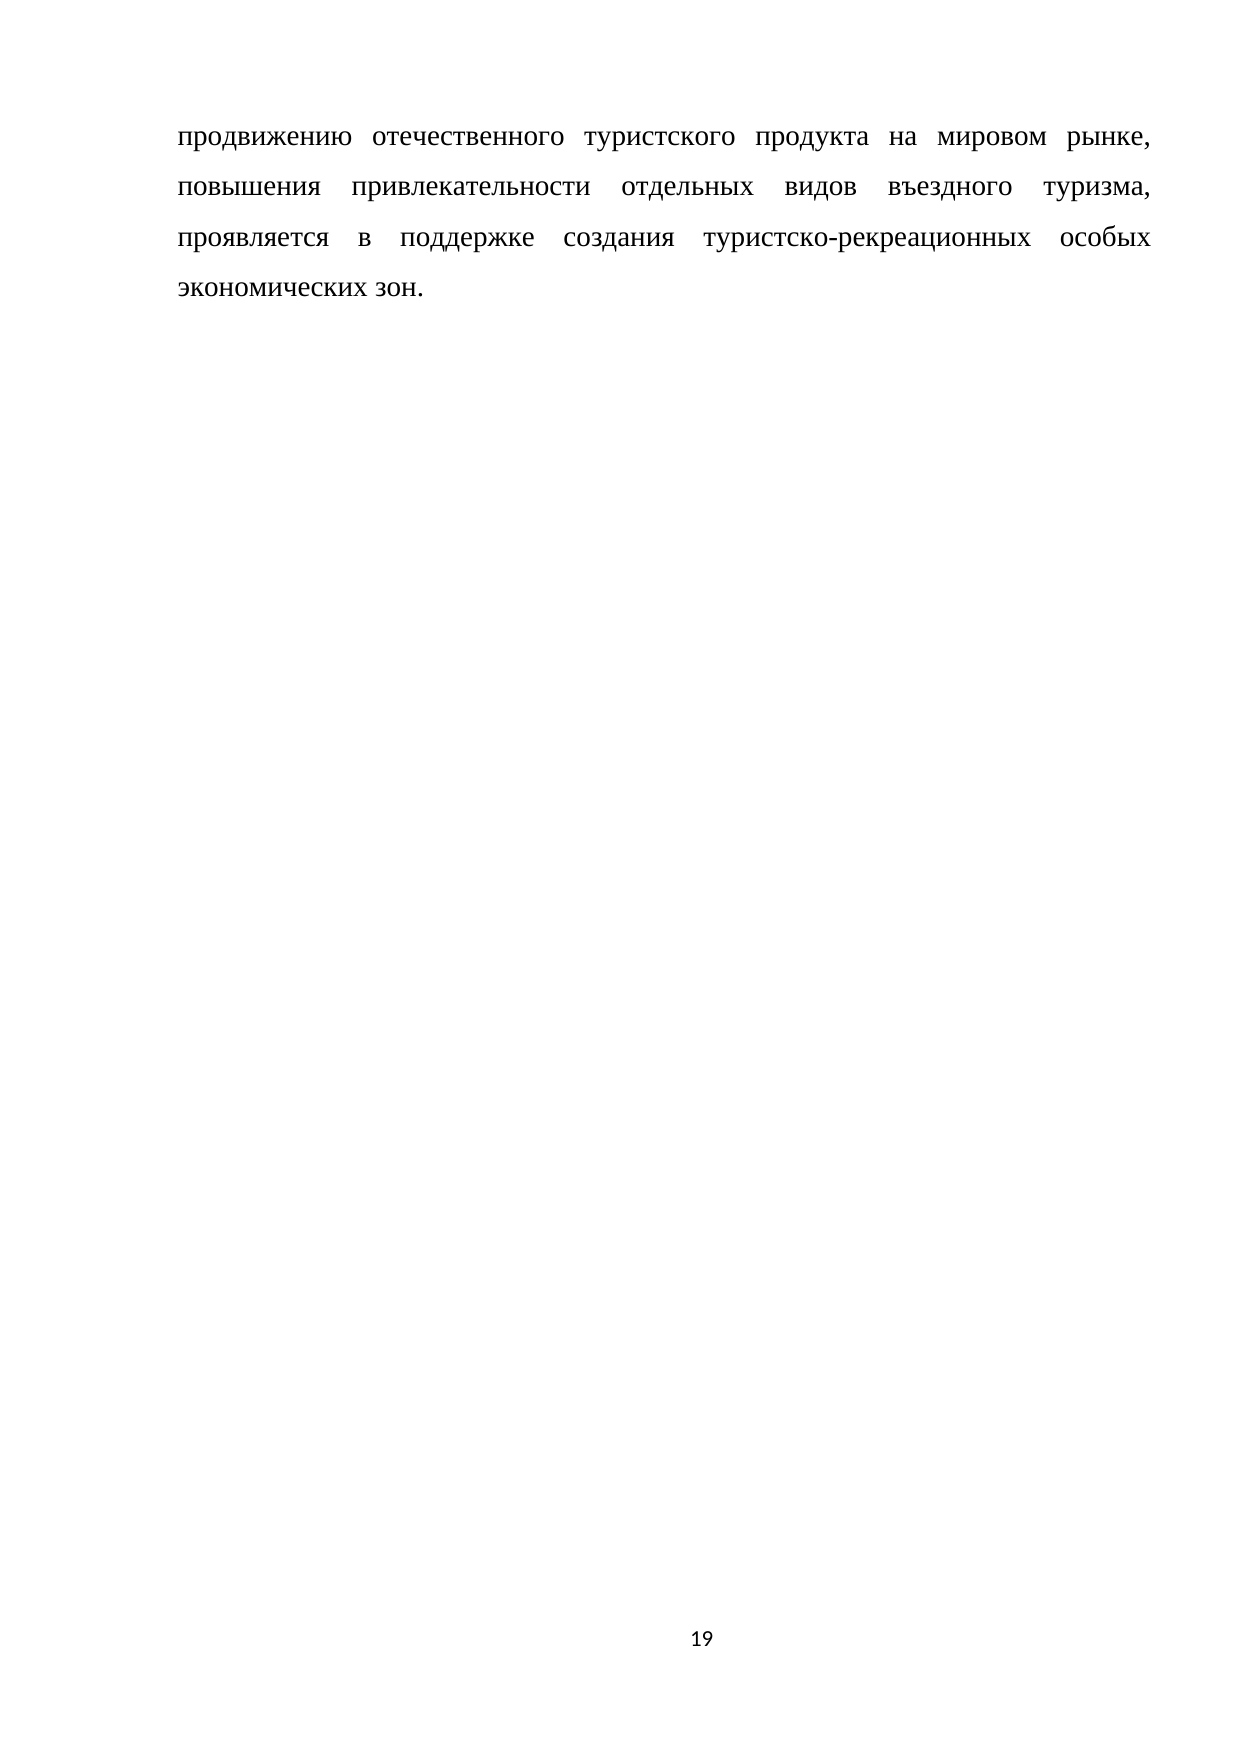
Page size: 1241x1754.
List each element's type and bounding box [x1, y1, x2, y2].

text [177, 118, 1152, 303]
